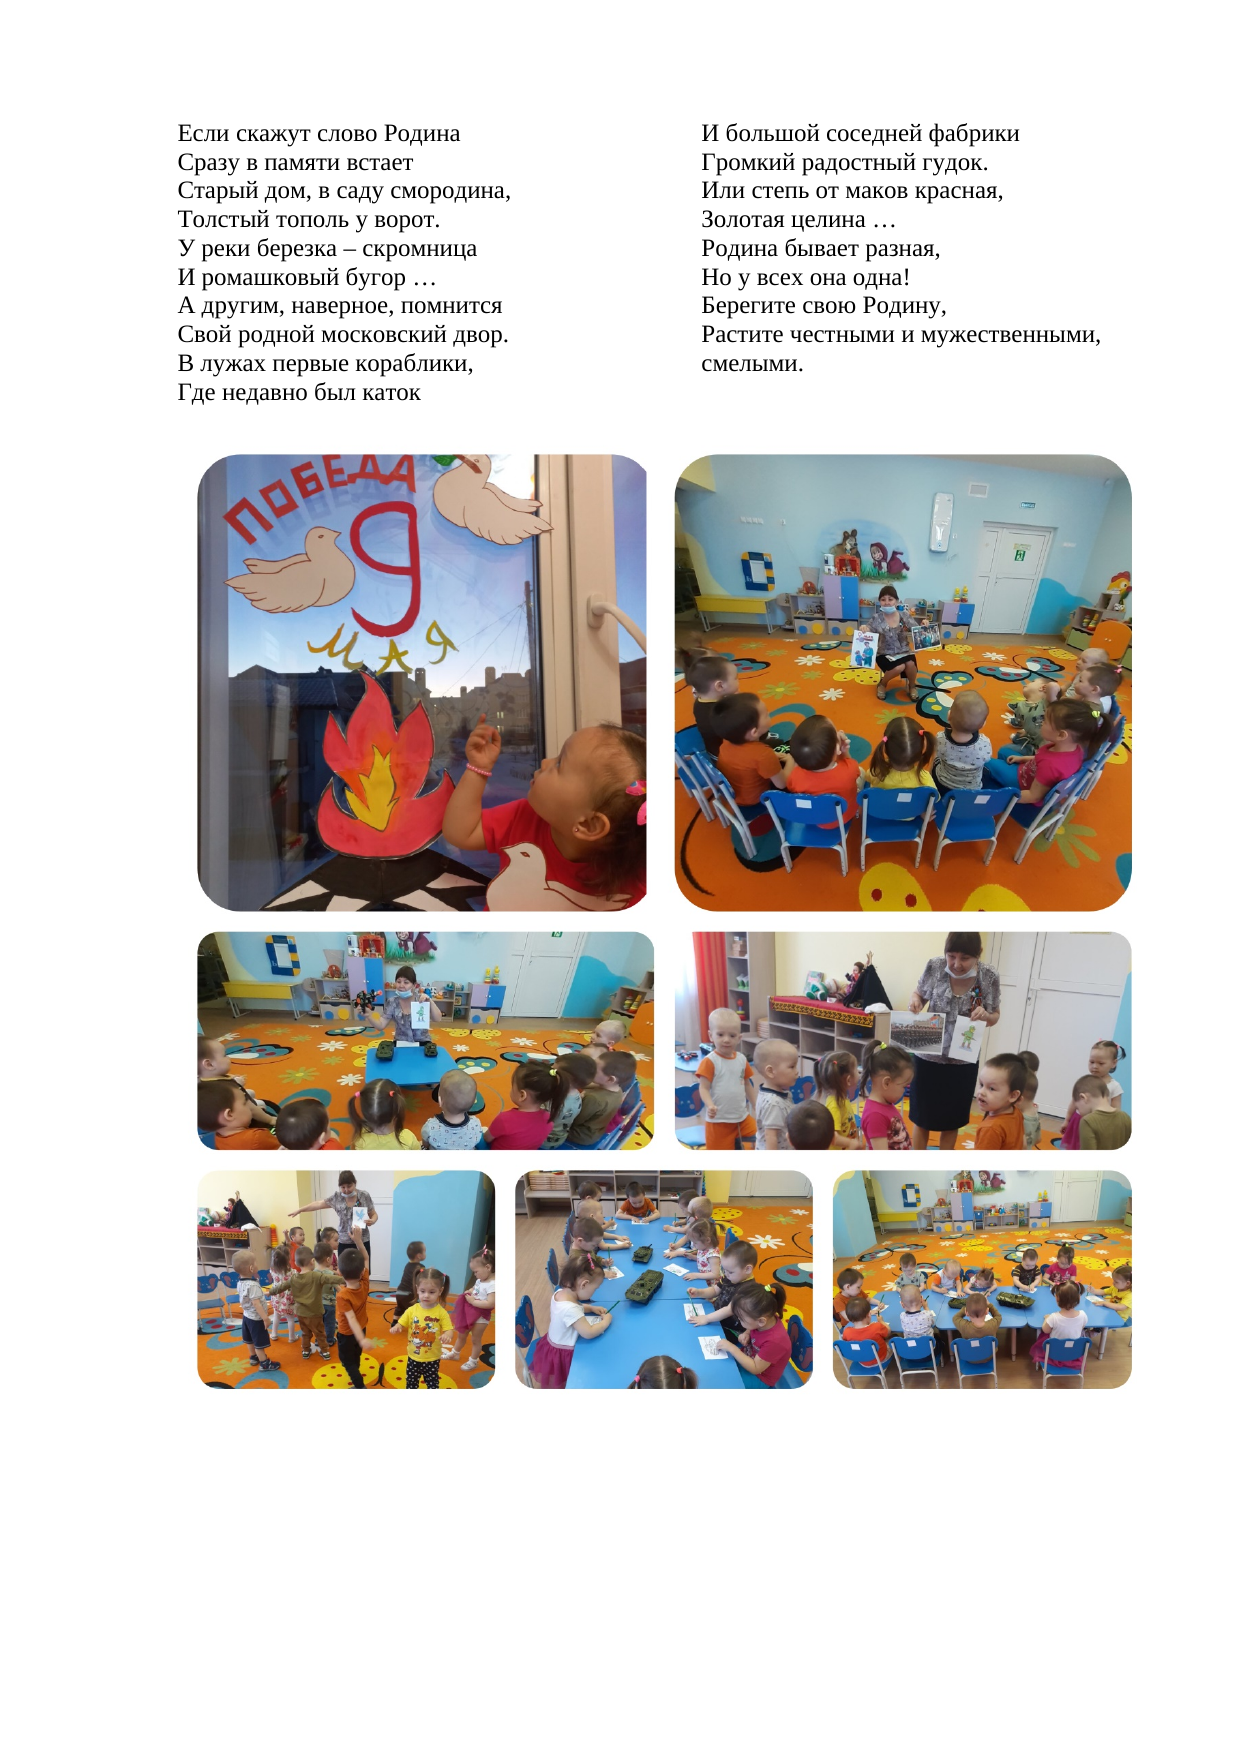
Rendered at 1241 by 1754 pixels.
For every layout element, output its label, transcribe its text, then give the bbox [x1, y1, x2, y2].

text Растите честными и мужественными, смелыми. [701, 319, 1152, 377]
text Если скажут слово Родина Сразу в памяти встает Старый дом, в саду смородина, Толстый тополь у ворот. У реки березка – скромница И ромашковый бугор … А другим, наверное, помнится Свой родной московский двор. В лужах первые кораблики, Где недавно был каток И большой соседней фабрики Громкий радостный гудок. Или степь от маков красная, Золотая целина … Родина бывает разная, Но у всех она одна! Берегите свою Родину, [701, 118, 1152, 319]
text Если скажут слово Родина Сразу в памяти встает Старый дом, в саду смородина, Толстый тополь у ворот. У реки березка – скромница И ромашковый бугор … А другим, наверное, помнится Свой родной московский двор. В лужах первые кораблики, Где недавно был каток И большой соседней фабрики Громкий радостный гудок. Или степь от маков красная, Золотая целина … Родина бывает разная, Но у всех она одна! Берегите свою Родину, [177, 118, 627, 406]
picture [177, 434, 1152, 1409]
